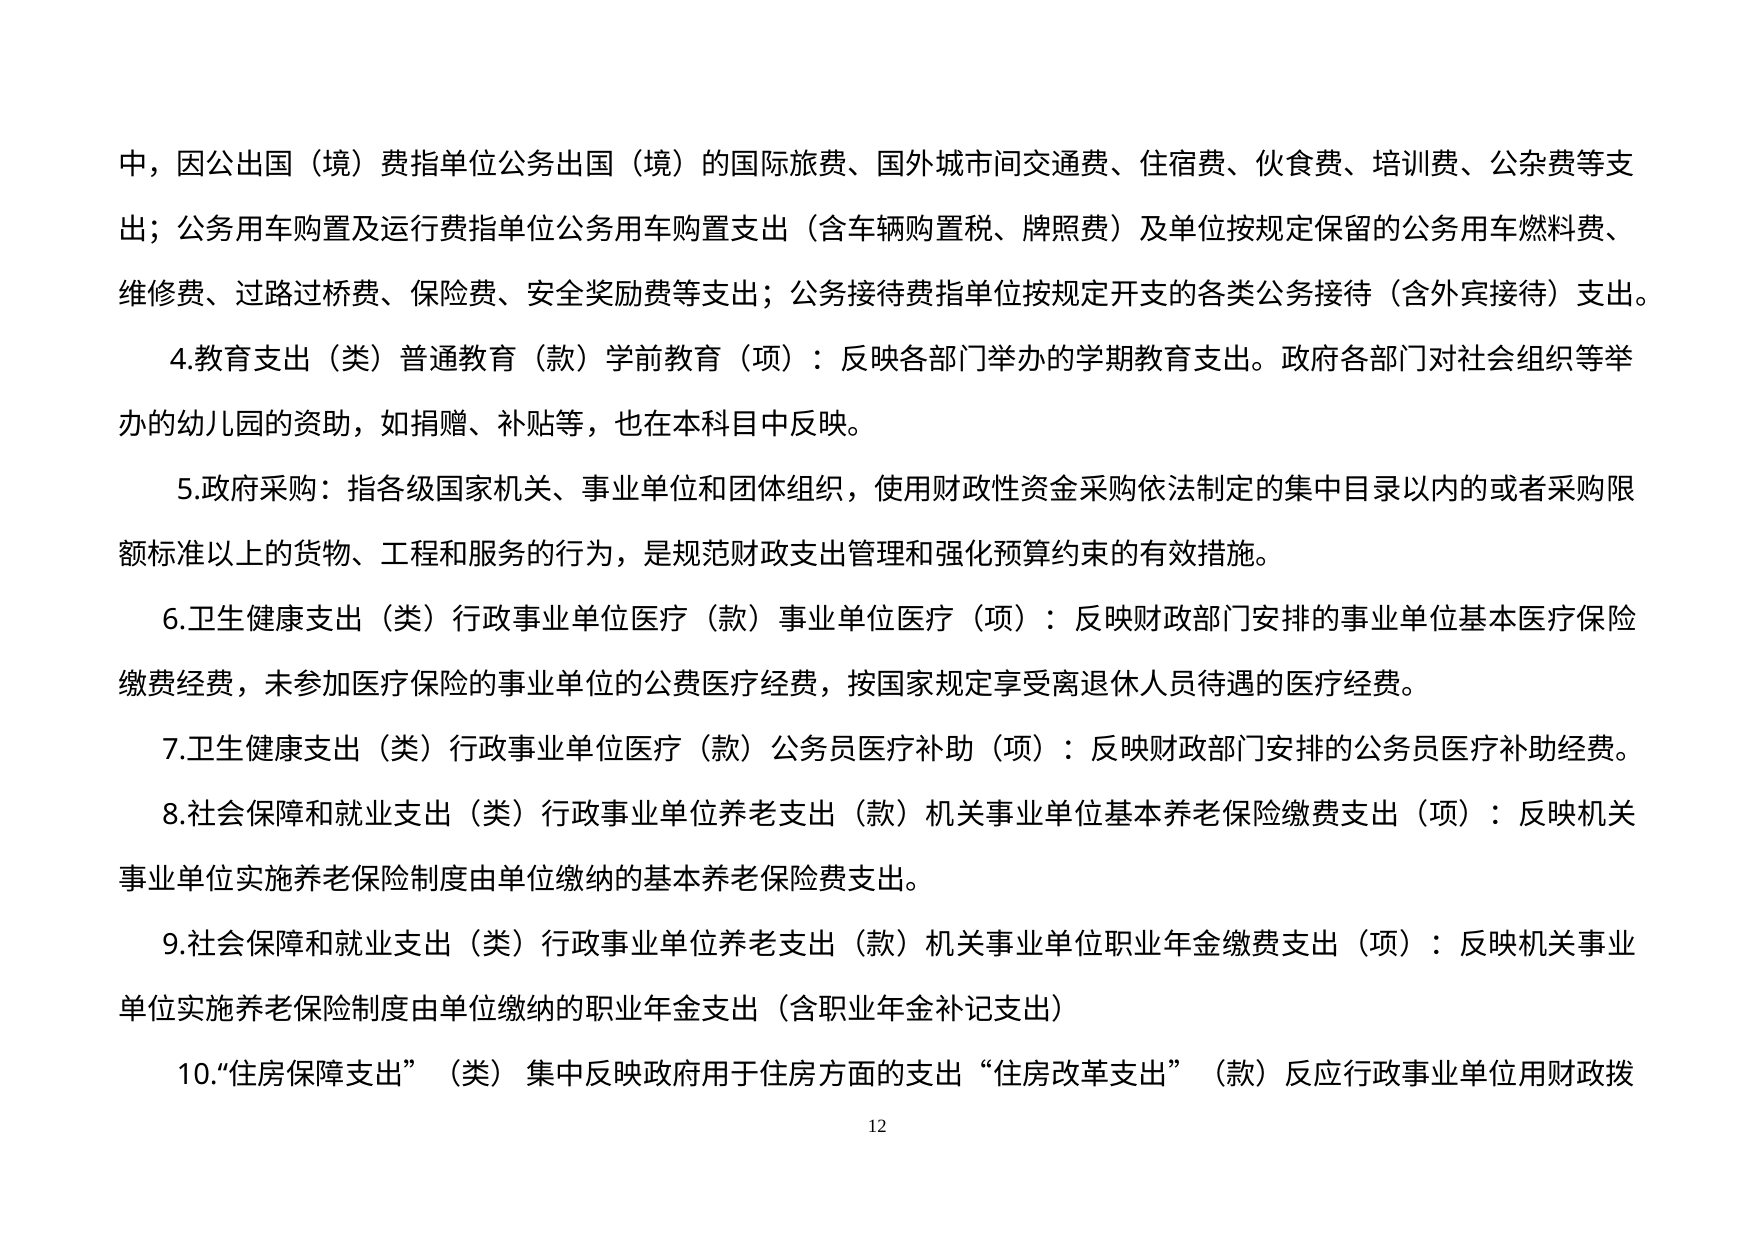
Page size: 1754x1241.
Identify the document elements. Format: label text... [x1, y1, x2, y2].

text 7.卫生健康支出（类）行政事业单位医疗（款）公务员医疗补助（项）：反映财政部门安排的公务员医疗补助经费。 [118, 714, 1636, 779]
text 5.政府采购：指各级国家机关、事业单位和团体组织，使用财政性资金采购依法制定的集中目录以内的或者采购限额标准以上的货物、工程和服务的行为，是规范财政支出管理和强化预算约束的有效措施。 [118, 454, 1636, 584]
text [118, 129, 1636, 324]
text 4.教育支出（类）普通教育（款）学前教育（项）：反映各部门举办的学期教育支出。政府各部门对社会组织等举办的幼儿园的资助，如捐赠、补贴等，也在本科目中反映。 [118, 324, 1636, 454]
text 9.社会保障和就业支出（类）行政事业单位养老支出（款）机关事业单位职业年金缴费支出（项）：反映机关事业单位实施养老保险制度由单位缴纳的职业年金支出（含职业年金补记支出） [118, 909, 1636, 1039]
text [118, 1039, 1636, 1104]
text 8.社会保障和就业支出（类）行政事业单位养老支出（款）机关事业单位基本养老保险缴费支出（项）：反映机关事业单位实施养老保险制度由单位缴纳的基本养老保险费支出。 [118, 779, 1636, 909]
text 6.卫生健康支出（类）行政事业单位医疗（款）事业单位医疗（项）：反映财政部门安排的事业单位基本医疗保险缴费经费，未参加医疗保险的事业单位的公费医疗经费，按国家规定享受离退休人员待遇的医疗经费。 [118, 584, 1636, 714]
